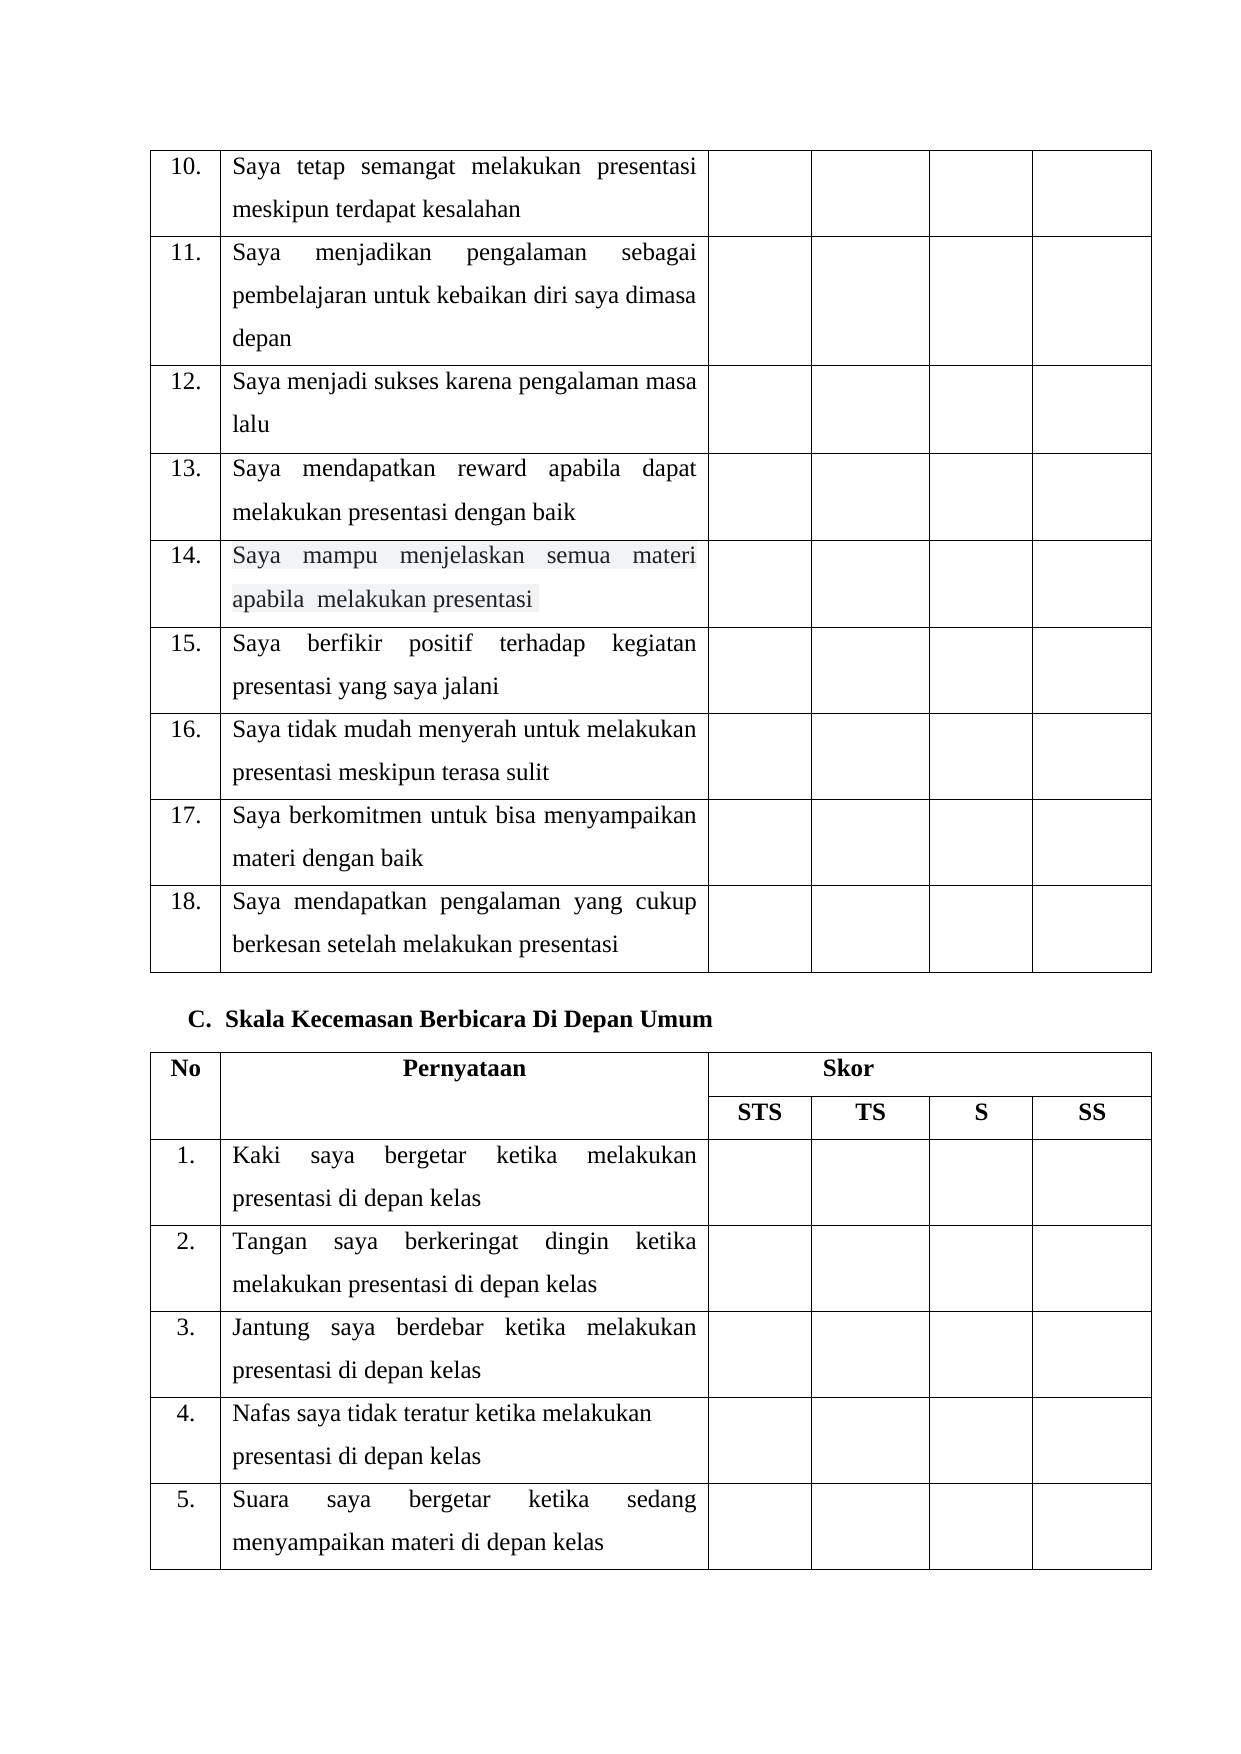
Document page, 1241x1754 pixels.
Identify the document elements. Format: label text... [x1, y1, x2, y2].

table_cell 3. [151, 1312, 220, 1397]
table_cell [812, 1226, 929, 1311]
table_cell [930, 1312, 1032, 1397]
table_header [930, 1053, 1033, 1096]
table_cell [812, 454, 929, 539]
table_cell Saya tetap semangat melakukan presentasi meskipun terdapat kesalahan [221, 151, 708, 236]
table_cell [812, 366, 929, 452]
table_cell [1033, 1484, 1151, 1569]
table_cell [709, 800, 811, 885]
table_cell [930, 1140, 1032, 1225]
table_cell 5. [151, 1484, 220, 1569]
table_cell Saya menjadi sukses karena pengalaman masa lalu [221, 366, 708, 452]
table_cell [709, 1484, 811, 1569]
table_cell [812, 237, 929, 365]
table_cell [812, 800, 929, 885]
table_cell [1033, 1398, 1151, 1483]
table_cell [930, 454, 1032, 539]
table_cell Suara saya bergetar ketika sedang menyampaikan materi di depan kelas [221, 1484, 708, 1569]
table_cell 11. [151, 237, 220, 365]
table_cell [812, 1312, 929, 1397]
table_cell [1033, 800, 1151, 885]
table_header [1033, 1053, 1151, 1096]
table_cell 18. [151, 886, 220, 972]
table_cell 1. [151, 1140, 220, 1225]
table_cell [709, 366, 811, 452]
table_cell [812, 541, 929, 627]
table_cell Jantung saya berdebar ketika melakukan presentasi di depan kelas [221, 1312, 708, 1397]
table_cell [812, 714, 929, 799]
table_cell 16. [151, 714, 220, 799]
table_cell 10. [151, 151, 220, 236]
table_cell [1033, 1226, 1151, 1311]
table_cell [930, 151, 1032, 236]
table_cell S [930, 1097, 1032, 1139]
table_cell [930, 366, 1032, 452]
table_cell 2. [151, 1226, 220, 1311]
table_cell Saya mendapatkan reward apabila dapat melakukan presentasi dengan baik [221, 454, 708, 539]
table_cell [1033, 628, 1151, 713]
table_cell [1033, 1140, 1151, 1225]
table_cell Saya tidak mudah menyerah untuk melakukan presentasi meskipun terasa sulit [221, 714, 708, 799]
table_cell [930, 714, 1032, 799]
table_cell 4. [151, 1398, 220, 1483]
table_cell [1033, 237, 1151, 365]
table_header Skor [811, 1053, 929, 1096]
table_cell [930, 541, 1032, 627]
table_cell [709, 1140, 811, 1225]
table_cell [930, 628, 1032, 713]
table_cell 17. [151, 800, 220, 885]
table_cell [812, 151, 929, 236]
table_cell [1033, 454, 1151, 539]
table_cell TS [812, 1097, 929, 1139]
table_cell 12. [151, 366, 220, 452]
table_cell [812, 1484, 929, 1569]
table_cell [709, 886, 811, 972]
table_cell [1033, 1312, 1151, 1397]
table_cell SS [1033, 1097, 1151, 1139]
table_cell [709, 1226, 811, 1311]
table_cell [1033, 886, 1151, 972]
table_cell Saya berkomitmen untuk bisa menyampaikan materi dengan baik [221, 800, 708, 885]
list Skala Kecemasan Berbicara Di Depan Umum [187, 1004, 1090, 1033]
table_cell [1033, 151, 1151, 236]
table_cell [1033, 366, 1151, 452]
table_header No [151, 1053, 220, 1139]
table_cell [930, 1398, 1032, 1483]
table_cell [930, 886, 1032, 972]
table_cell [812, 886, 929, 972]
table_cell [709, 1398, 811, 1483]
table_cell [709, 714, 811, 799]
table_cell [930, 237, 1032, 365]
table_cell [709, 1312, 811, 1397]
table_cell [930, 1226, 1032, 1311]
table_cell [1033, 714, 1151, 799]
table_cell Saya berfikir positif terhadap kegiatan presentasi yang saya jalani [221, 628, 708, 713]
table_cell [709, 541, 811, 627]
table_cell [812, 1140, 929, 1225]
table_cell [709, 151, 811, 236]
table_cell [812, 1398, 929, 1483]
table_cell Saya mendapatkan pengalaman yang cukup berkesan setelah melakukan presentasi [221, 886, 708, 972]
table_cell [1033, 541, 1151, 627]
table_cell 14. [151, 541, 220, 627]
table_cell Nafas saya tidak teratur ketika melakukan presentasi di depan kelas [221, 1398, 708, 1483]
table_cell 13. [151, 454, 220, 539]
table_cell [812, 628, 929, 713]
table_cell [709, 237, 811, 365]
table_cell Kaki saya bergetar ketika melakukan presentasi di depan kelas [221, 1140, 708, 1225]
table_cell 15. [151, 628, 220, 713]
table_cell STS [709, 1097, 811, 1139]
table_cell [709, 628, 811, 713]
table_cell [930, 1484, 1032, 1569]
table_cell [930, 800, 1032, 885]
table_cell Tangan saya berkeringat dingin ketika melakukan presentasi di depan kelas [221, 1226, 708, 1311]
table_cell [709, 454, 811, 539]
table_cell Saya menjadikan pengalaman sebagai pembelajaran untuk kebaikan diri saya dimasa depan [221, 237, 708, 365]
table_header [709, 1053, 811, 1096]
table_header Pernyataan [221, 1053, 708, 1139]
table_cell Saya mampu menjelaskan semua materi apabila melakukan presentasi [221, 541, 708, 627]
